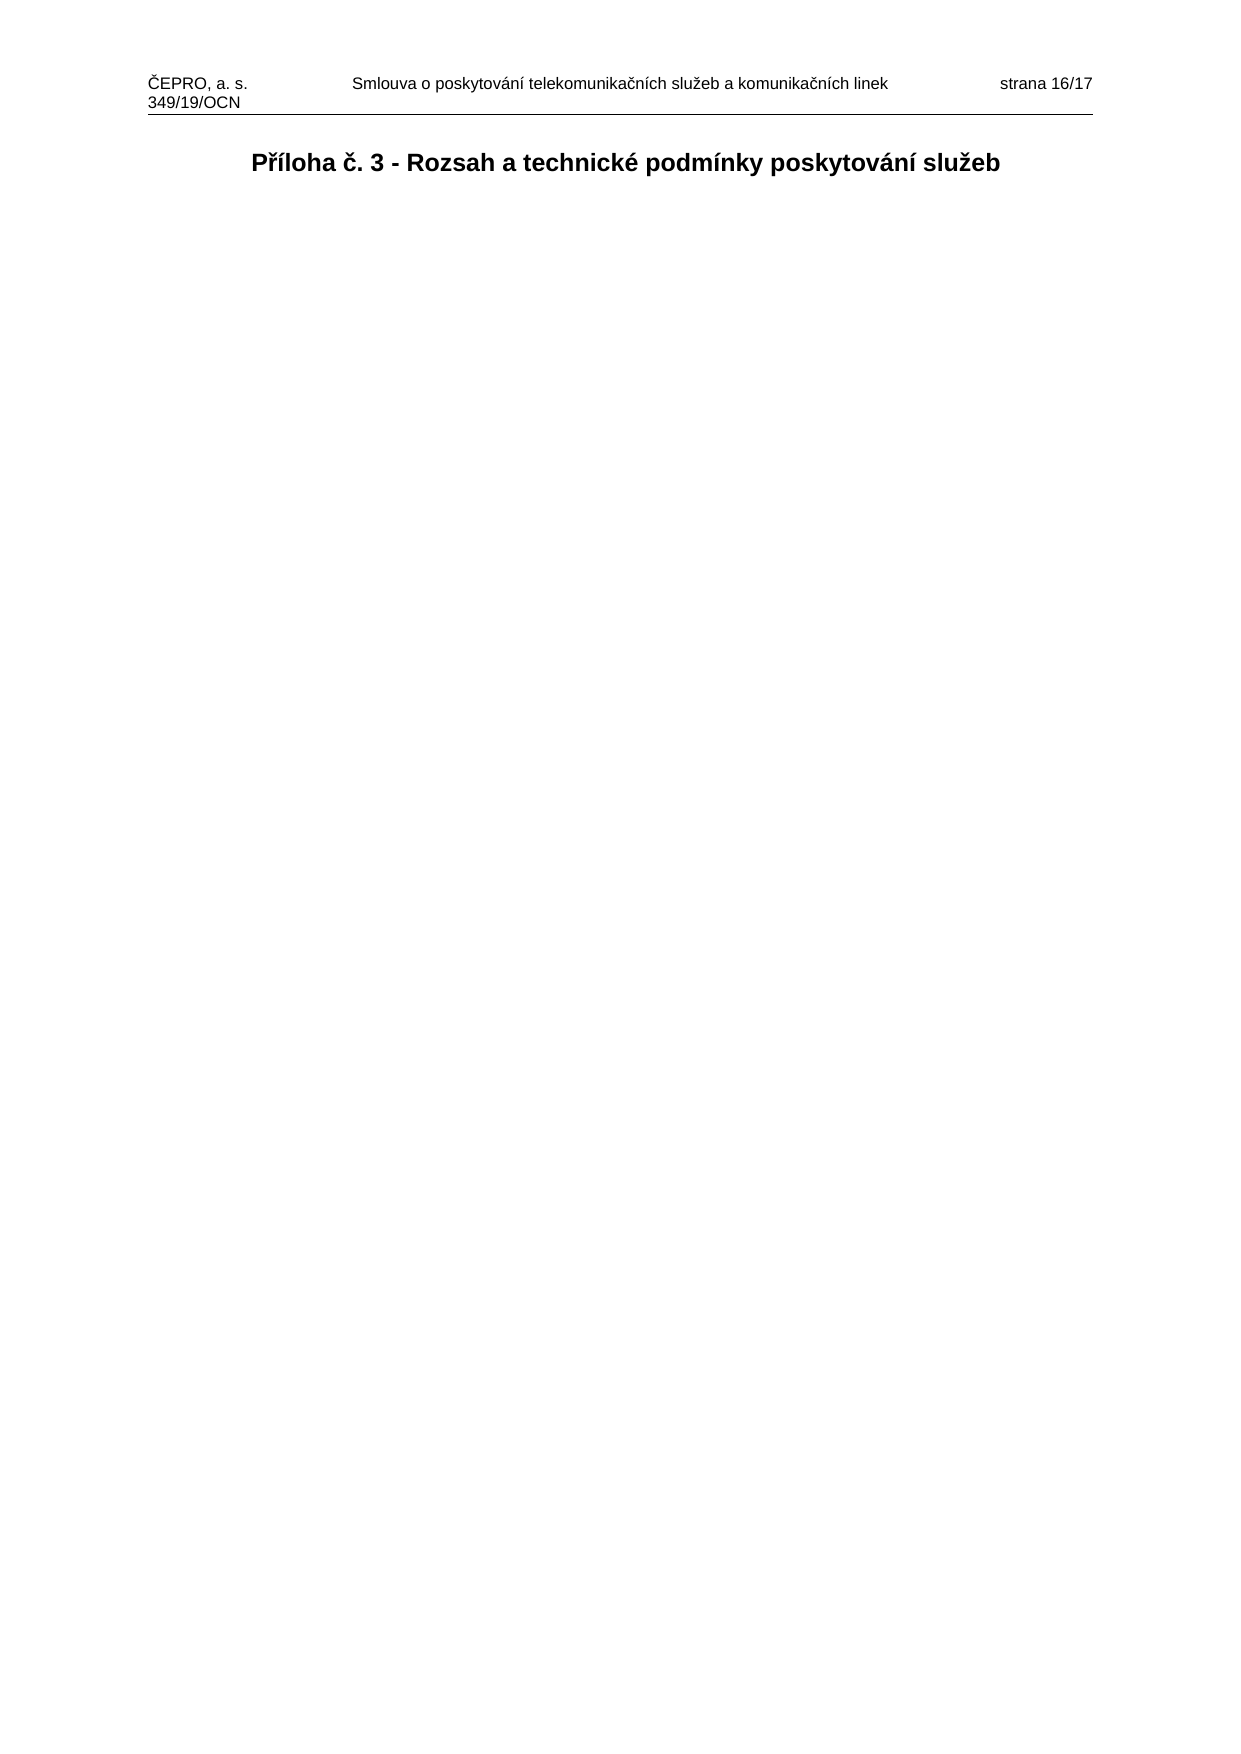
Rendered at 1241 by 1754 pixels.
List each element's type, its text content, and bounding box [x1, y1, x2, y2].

list Příloha č. 3 - Rozsah a technické podmínky poskytování služeb [251, 148, 1093, 176]
